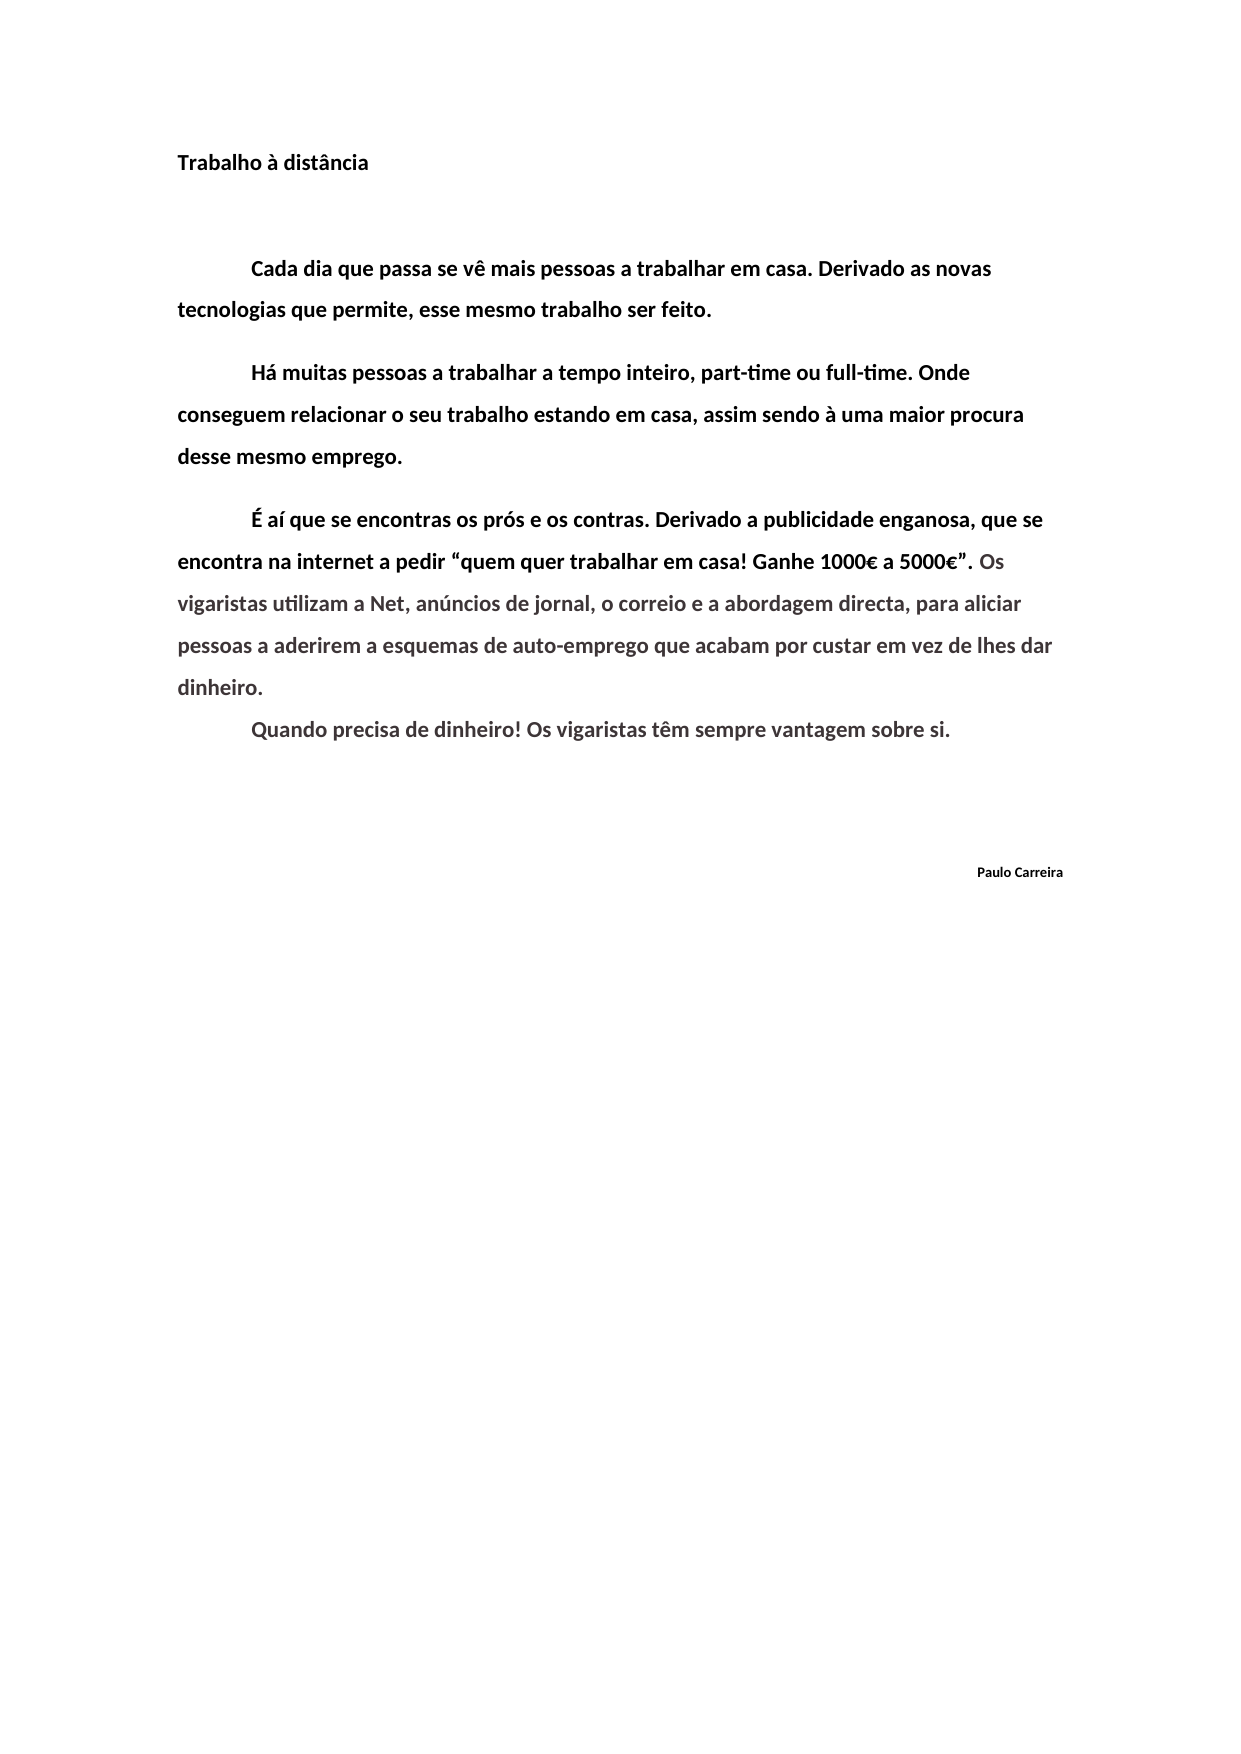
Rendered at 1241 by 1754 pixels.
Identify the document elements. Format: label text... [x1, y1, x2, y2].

text Cada dia que passa se vê mais pessoas a trabalhar em casa. Derivado as novas tecnologias que permite, esse mesmo trabalho ser feito. [177, 254, 1063, 324]
text Há muitas pessoas a trabalhar a tempo inteiro, part-time ou full-time. Onde conseguem relacionar o seu trabalho estando em casa, assim sendo à uma maior procura desse mesmo emprego. [177, 358, 1063, 470]
text Trabalho à distância [177, 148, 1063, 176]
text É aí que se encontras os prós e os contras. Derivado a publicidade enganosa, que se encontra na internet a pedir “quem quer trabalhar em casa! Ganhe 1000€ a 5000€”. Os vigaristas utilizam a Net, anúncios de jornal, o correio e a abordagem directa, para aliciar pessoas a aderirem a esquemas de auto-emprego que acabam por custar em vez de lhes dar dinheiro. [177, 505, 1063, 701]
text Quando precisa de dinheiro! Os vigaristas têm sempre vantagem sobre si. [177, 715, 1063, 743]
text Paulo Carreira [177, 863, 1063, 881]
